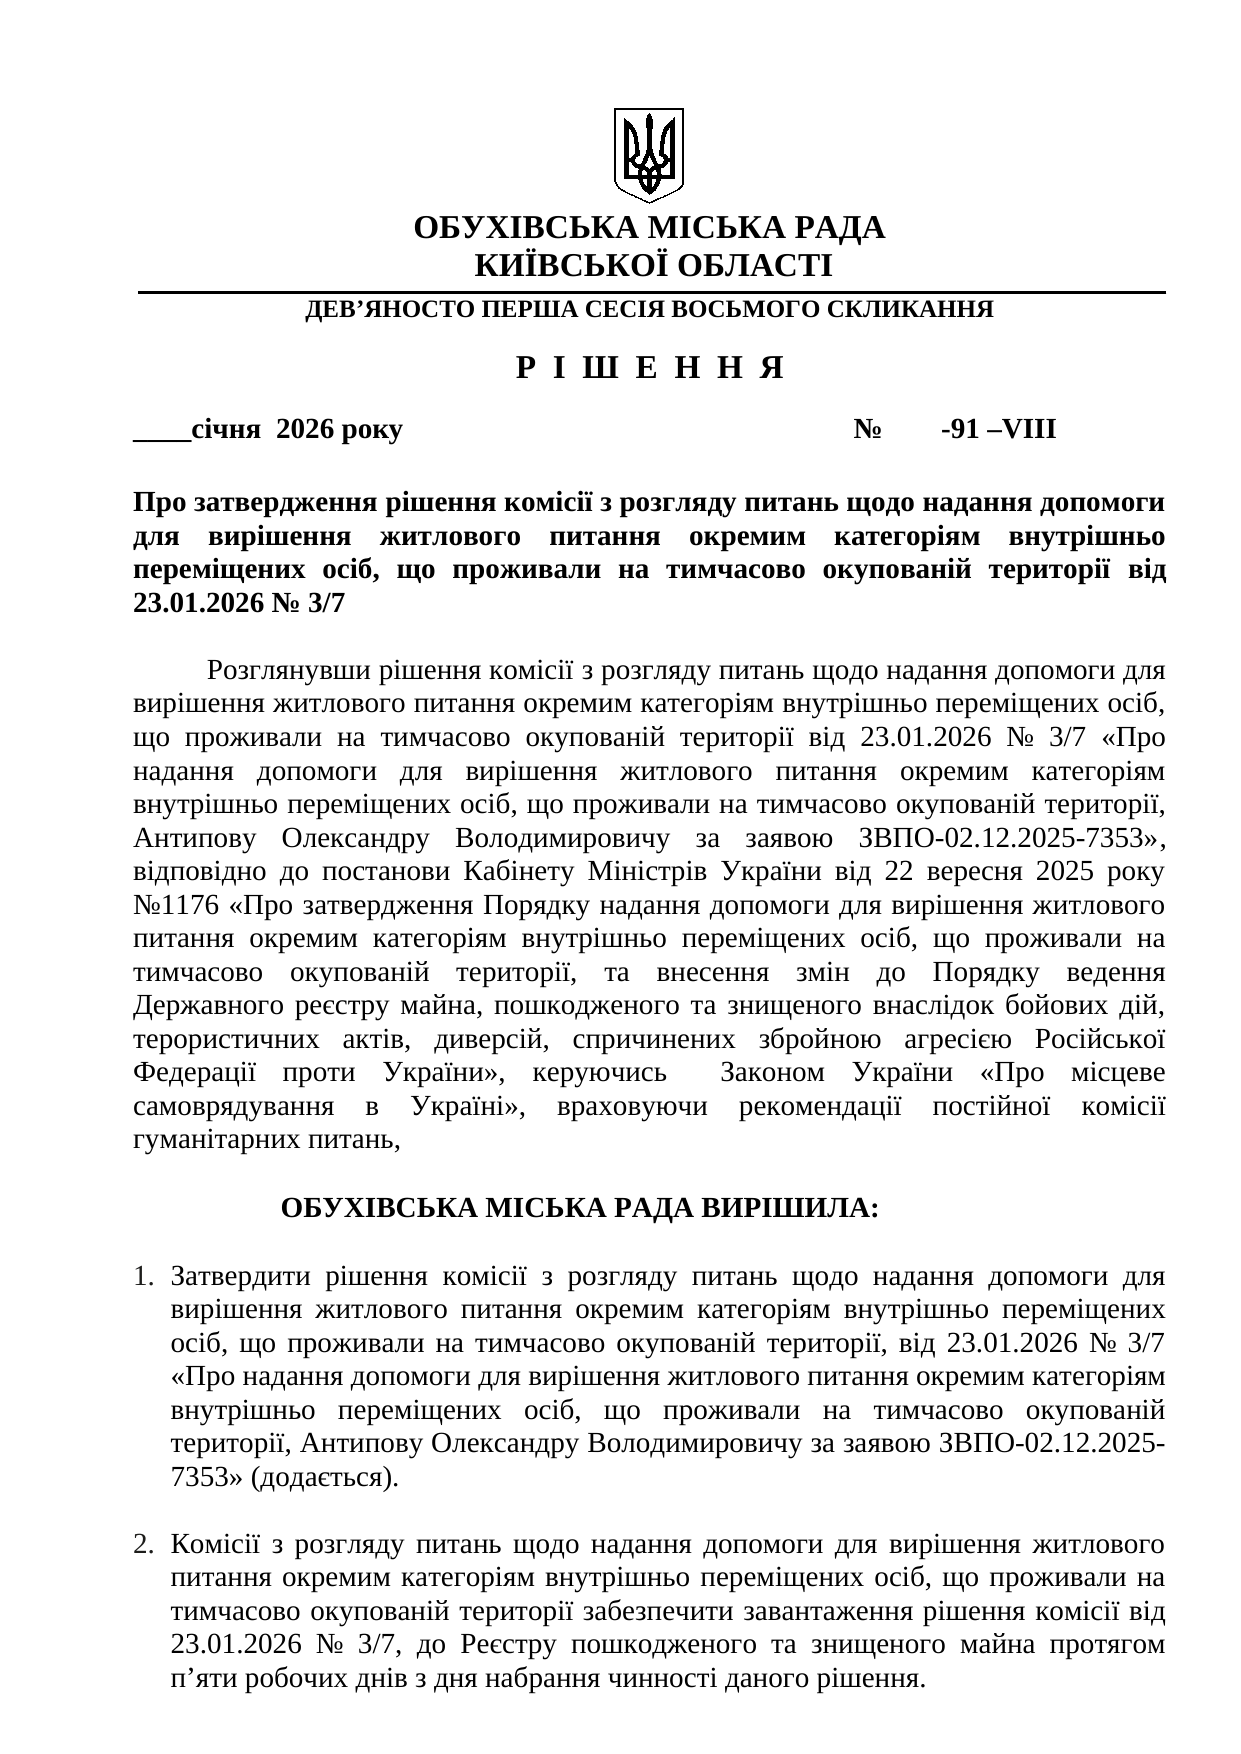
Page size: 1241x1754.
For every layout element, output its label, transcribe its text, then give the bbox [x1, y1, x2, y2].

text Розглянувши рішення комісії з розгляду питань щодо надання допомоги для вирішення житлового питання окремим категоріям внутрішньо переміщених осіб, що проживали на тимчасово окупованій території від 23.01.2026 № 3/7 «Про надання допомоги для вирішення житлового питання окремим категоріям внутрішньо переміщених осіб, що проживали на тимчасово окупованій території, Антипову Олександру Володимировичу за заявою ЗВПО-02.12.2025-7353», відповідно до постанови Кабінету Міністрів України від 22 вересня 2025 року №1176 «Про затвердження Порядку надання допомоги для вирішення житлового питання окремим категоріям внутрішньо переміщених осіб, що проживали на тимчасово окупованій території, та внесення змін до Порядку ведення Державного реєстру майна, пошкодженого та знищеного внаслідок бойових дій, терористичних актів, диверсій, спричинених збройною агресією Російської Федерації проти України», керуючись Законом України «Про місцеве самоврядування в Україні», враховуючи рекомендації постійної комісії гуманітарних питань, [133, 652, 1166, 1155]
text ОБУХІВСЬКА МІСЬКА РАДА ВИРІШИЛА: [207, 1191, 1166, 1224]
text Р І Ш Е Н Н Я [133, 348, 1166, 386]
text КИЇВСЬКОЇ ОБЛАСТІ [133, 246, 1166, 284]
text ДЕВ’ЯНОСТО ПЕРША СЕСІЯ ВОСЬМОГО СКЛИКАННЯ [133, 294, 1166, 323]
list Комісії з розгляду питань щодо надання допомоги для вирішення житлового питання окремим категоріям внутрішньо переміщених осіб, що проживали на тимчасово окупованій території забезпечити завантаження рішення комісії від 23.01.2026 № 3/7, до Реєстру пошкодженого та знищеного майна протягом п’яти робочих днів з дня набрання чинності даного рішення. [133, 1526, 1166, 1694]
text ____січня 2026 року № -91 –VІІІ [133, 411, 1166, 444]
list Затвердити рішення комісії з розгляду питань щодо надання допомоги для вирішення житлового питання окремим категоріям внутрішньо переміщених осіб, що проживали на тимчасово окупованій території, від 23.01.2026 № 3/7 «Про надання допомоги для вирішення житлового питання окремим категоріям внутрішньо переміщених осіб, що проживали на тимчасово окупованій території, Антипову Олександру Володимировичу за заявою ЗВПО-02.12.2025-7353» (додається). [133, 1258, 1166, 1492]
text Про затвердження рішення комісії з розгляду питань щодо надання допомоги для вирішення житлового питання окремим категоріям внутрішньо переміщених осіб, що проживали на тимчасово окупованій території від 23.01.2026 № 3/7 [133, 484, 1166, 618]
text ОБУХІВСЬКА МІСЬКА РАДА [133, 207, 1166, 246]
